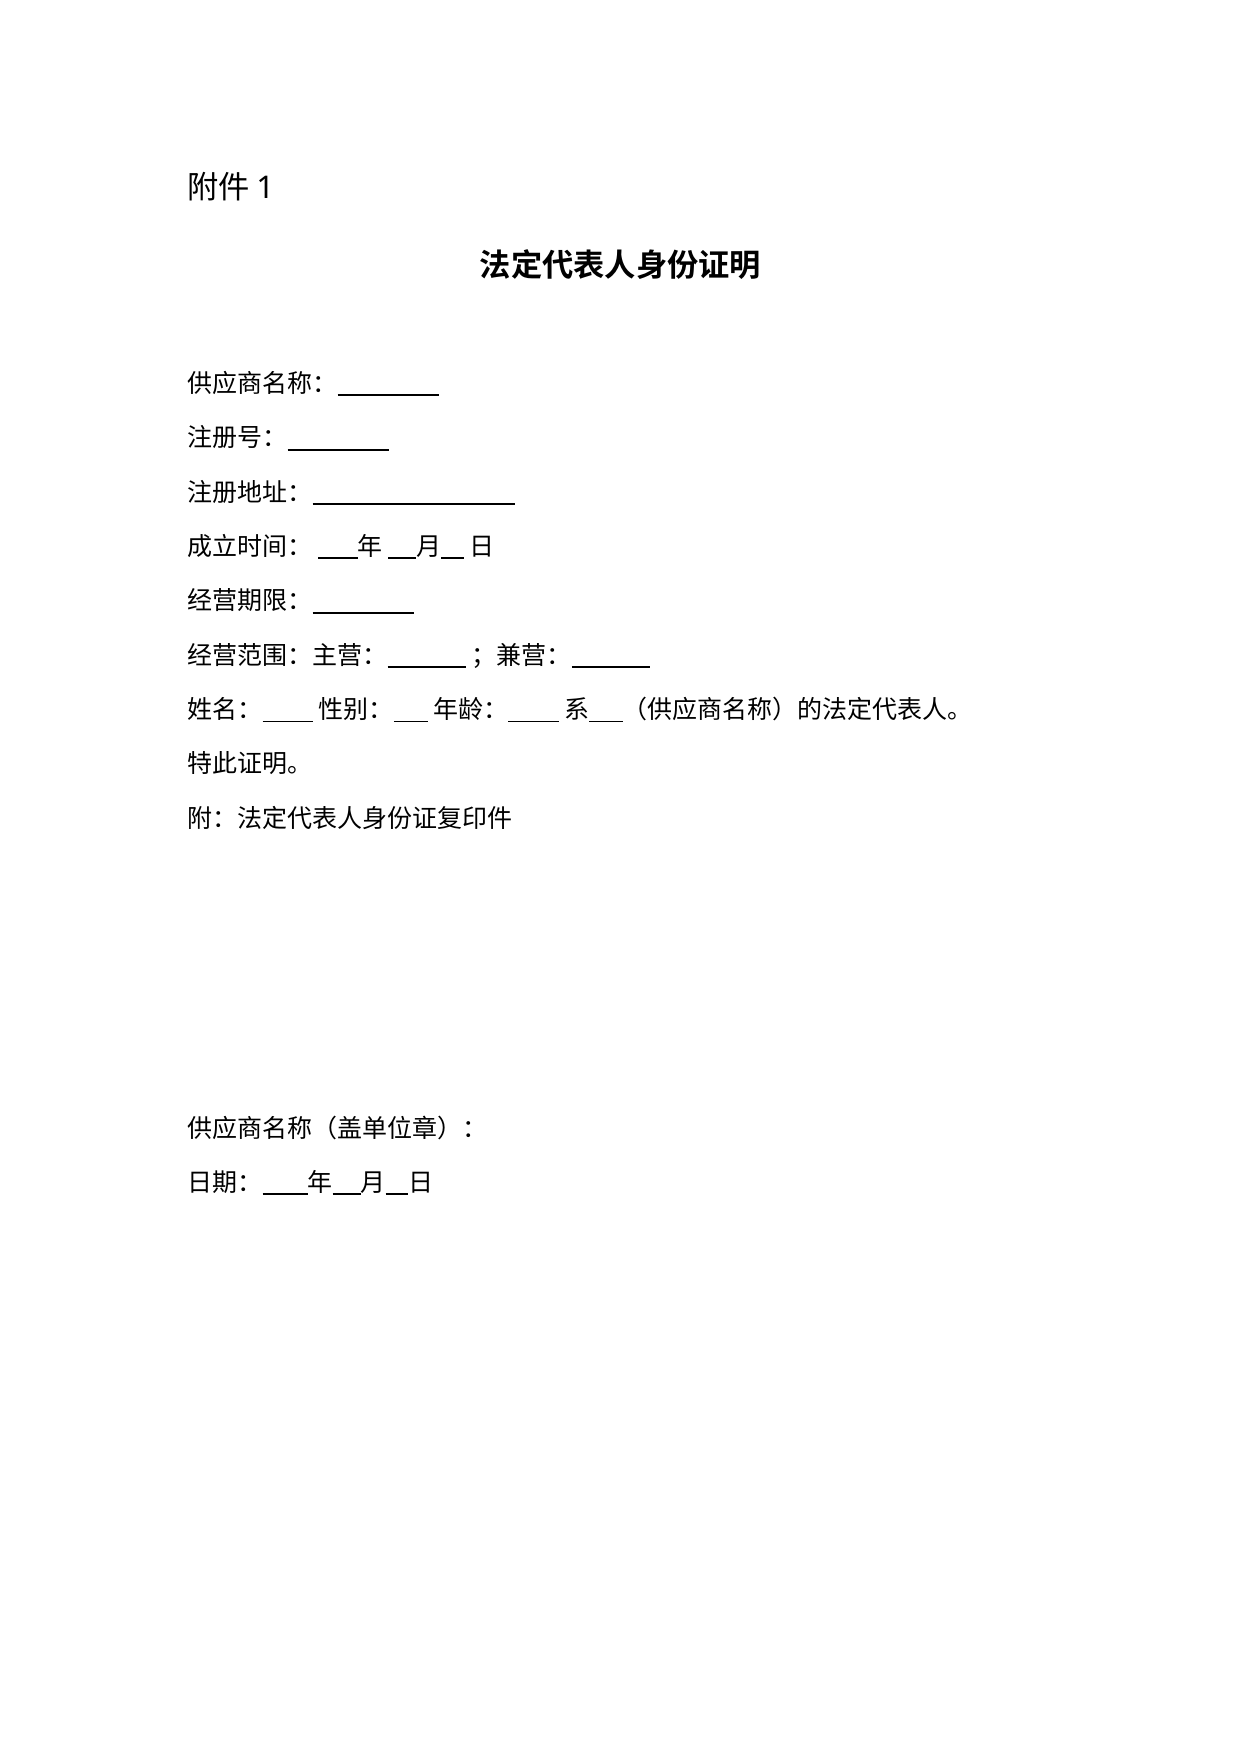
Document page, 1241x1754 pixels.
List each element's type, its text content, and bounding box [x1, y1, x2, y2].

text 附：法定代表人身份证复印件 [187, 798, 1053, 834]
text 特此证明。 [187, 744, 1053, 780]
text 注册号： [187, 418, 1053, 454]
text 经营期限： [187, 581, 1053, 617]
text 法定代表人身份证明 [187, 230, 1053, 295]
text 日期： 年 月 日 [187, 1162, 1009, 1199]
text 附件1 [187, 162, 1050, 207]
text 注册地址： [187, 472, 1053, 508]
text 供应商名称（盖单位章）： [187, 1108, 1009, 1144]
text 成立时间： 年 月 日 [187, 526, 1053, 563]
text 供应商名称： [187, 363, 1053, 399]
text 经营范围：主营： ；兼营： [187, 635, 1053, 671]
text 姓名： 性别： 年龄： 系 （供应商名称）的法定代表人。 [187, 689, 1053, 726]
